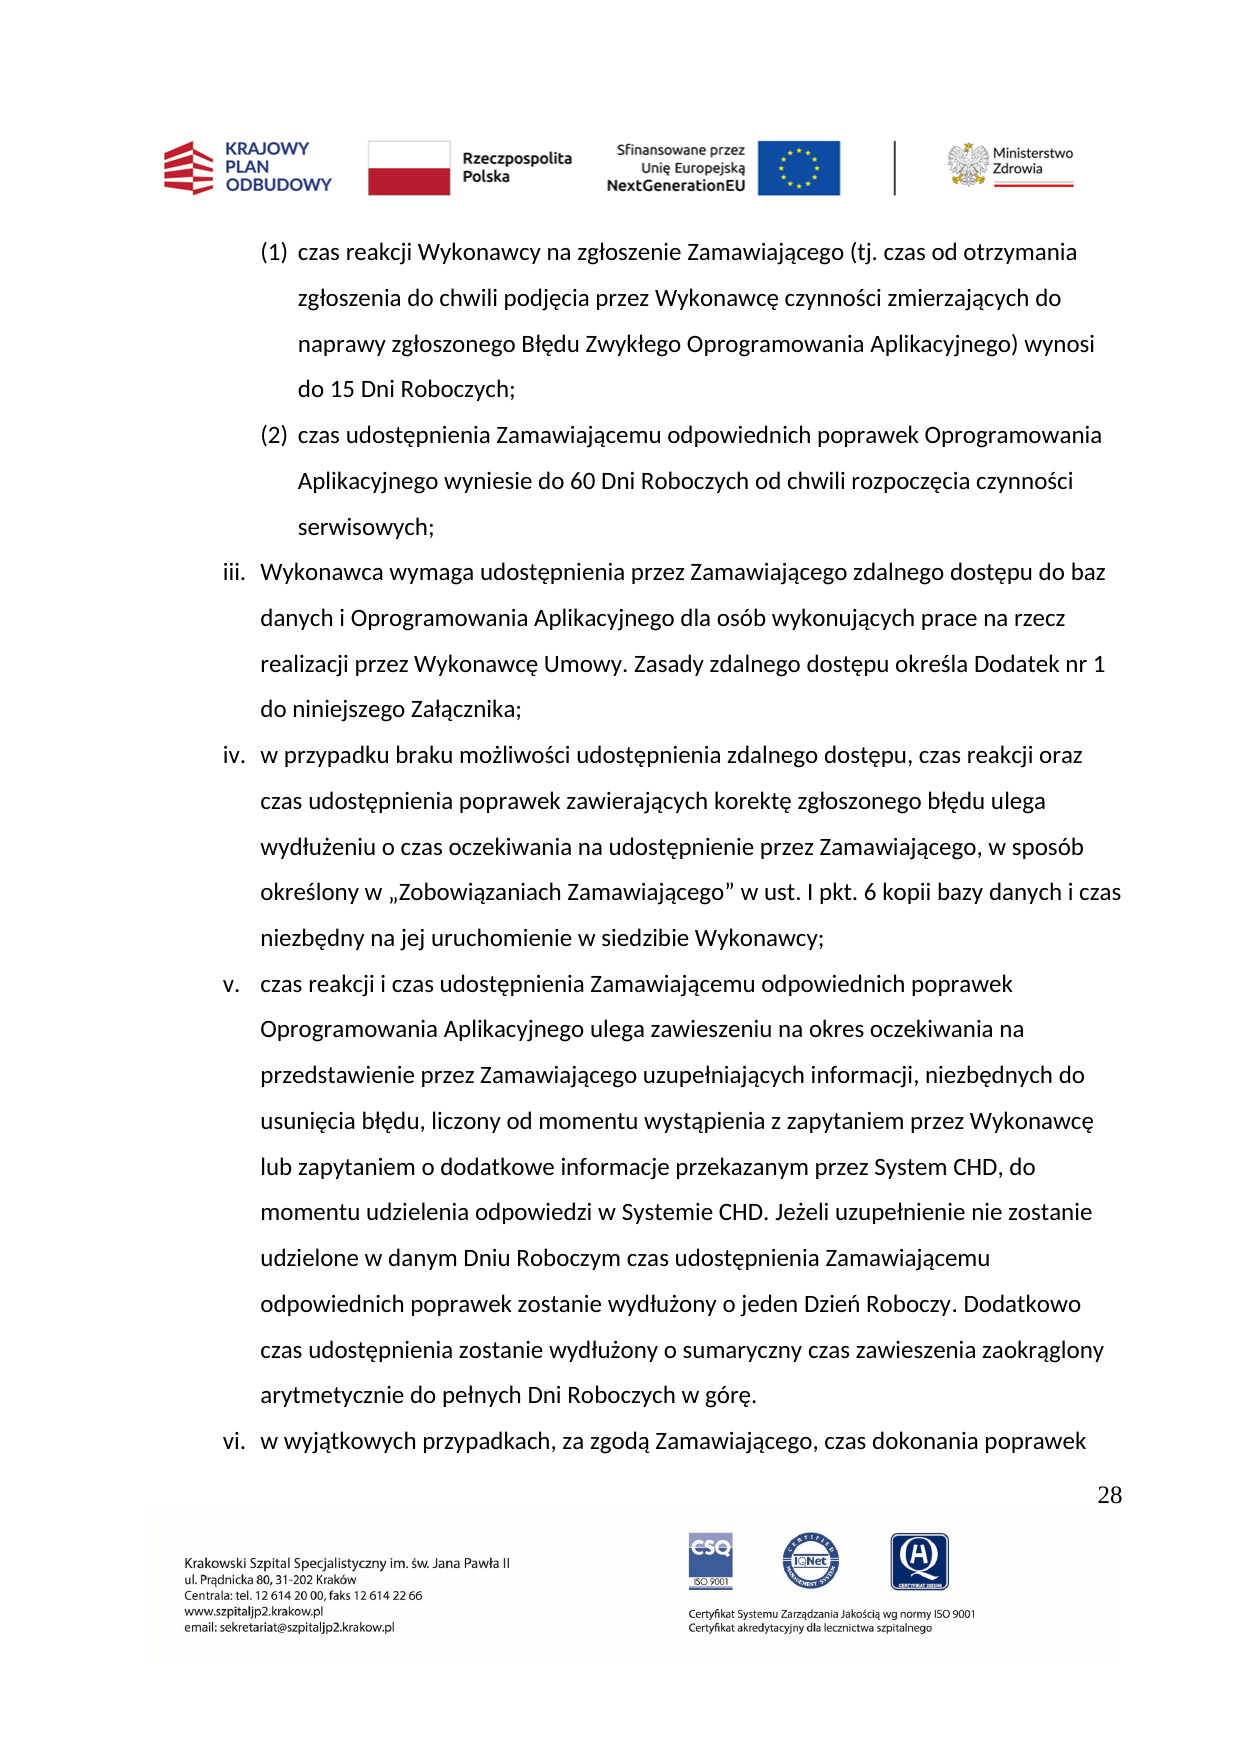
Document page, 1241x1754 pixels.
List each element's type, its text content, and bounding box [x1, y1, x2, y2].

list w przypadku braku możliwości udostępnienia zdalnego dostępu, czas reakcji oraz czas udostępnienia poprawek zawierających korektę zgłoszonego błędu ulega wydłużeniu o czas oczekiwania na udostępnienie przez Zamawiającego, w sposób określony w „Zobowiązaniach Zamawiającego” w ust. I pkt. 6 kopii bazy danych i czas niezbędny na jej uruchomienie w siedzibie Wykonawcy; [223, 739, 1122, 953]
list czas reakcji Wykonawcy na zgłoszenie Zamawiającego (tj. czas od otrzymania zgłoszenia do chwili podjęcia przez Wykonawcę czynności zmierzających do naprawy zgłoszonego Błędu Zwykłego Oprogramowania Aplikacyjnego) wynosi do 15 Dni Roboczych; [260, 236, 1122, 404]
picture [147, 118, 1093, 212]
list czas reakcji i czas udostępnienia Zamawiającemu odpowiednich poprawek Oprogramowania Aplikacyjnego ulega zawieszeniu na okres oczekiwania na przedstawienie przez Zamawiającego uzupełniających informacji, niezbędnych do usunięcia błędu, liczony od momentu wystąpienia z zapytaniem przez Wykonawcę lub zapytaniem o dodatkowe informacje przekazanym przez System CHD, do momentu udzielenia odpowiedzi w Systemie CHD. Jeżeli uzupełnienie nie zostanie udzielone w danym Dniu Roboczym czas udostępnienia Zamawiającemu odpowiednich poprawek zostanie wydłużony o jeden Dzień Roboczy. Dodatkowo czas udostępnienia zostanie wydłużony o sumaryczny czas zawieszenia zaokrąglony arytmetycznie do pełnych Dni Roboczych w górę. [223, 968, 1122, 1410]
picture [147, 1508, 1123, 1664]
list Wykonawca wymaga udostępnienia przez Zamawiającego zdalnego dostępu do baz danych i Oprogramowania Aplikacyjnego dla osób wykonujących prace na rzecz realizacji przez Wykonawcę Umowy. Zasady zdalnego dostępu określa Dodatek nr 1 do niniejszego Załącznika; [223, 556, 1122, 724]
list czas udostępnienia Zamawiającemu odpowiednich poprawek Oprogramowania Aplikacyjnego wyniesie do 60 Dni Roboczych od chwili rozpoczęcia czynności serwisowych; [260, 419, 1122, 541]
